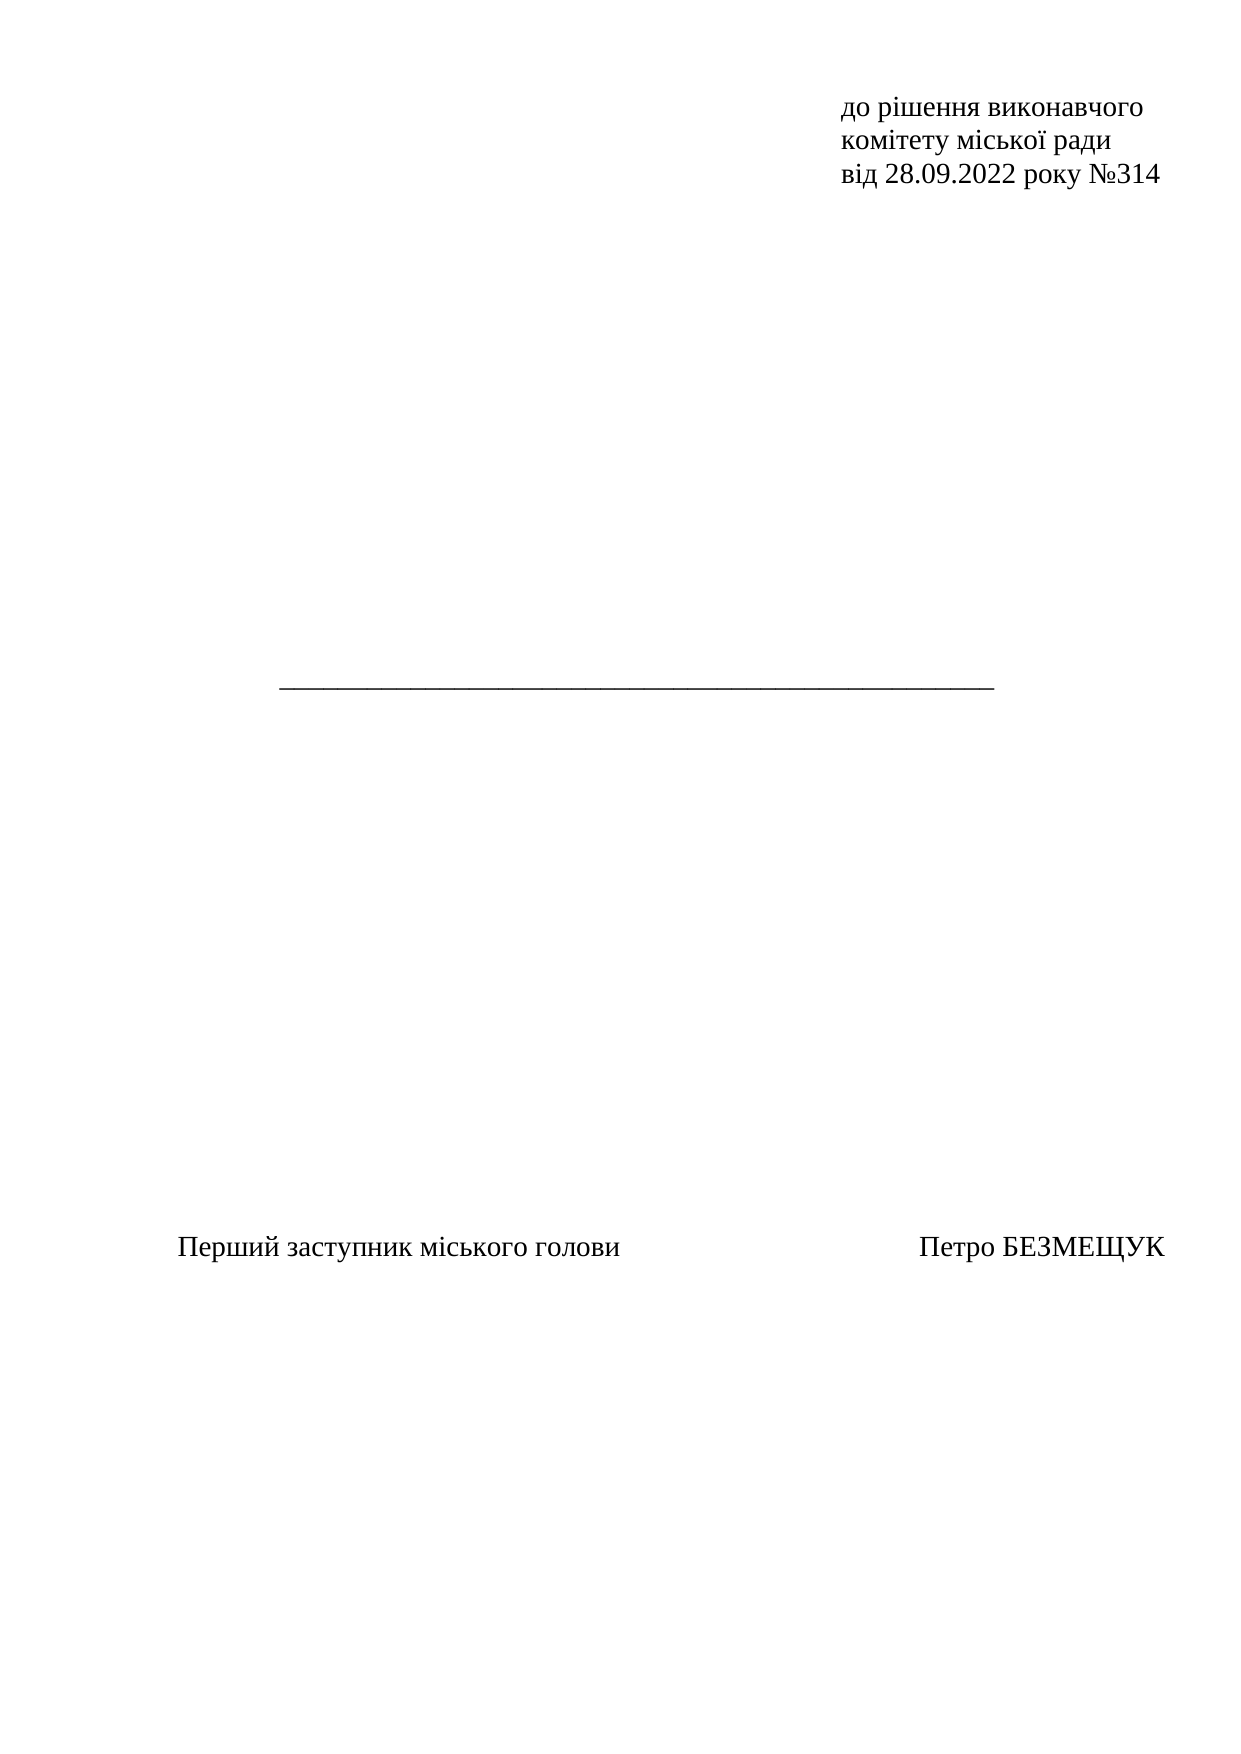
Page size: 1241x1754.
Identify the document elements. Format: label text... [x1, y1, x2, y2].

text від 28.09.2022 року №314 [177, 156, 1167, 189]
text до рішення виконавчого [177, 89, 1167, 122]
text комітету міської ради [177, 122, 1167, 156]
text Перший заступник міського голови Петро БЕЗМЕЩУК [177, 1229, 1167, 1263]
text _________________________________________________ [177, 659, 1167, 692]
